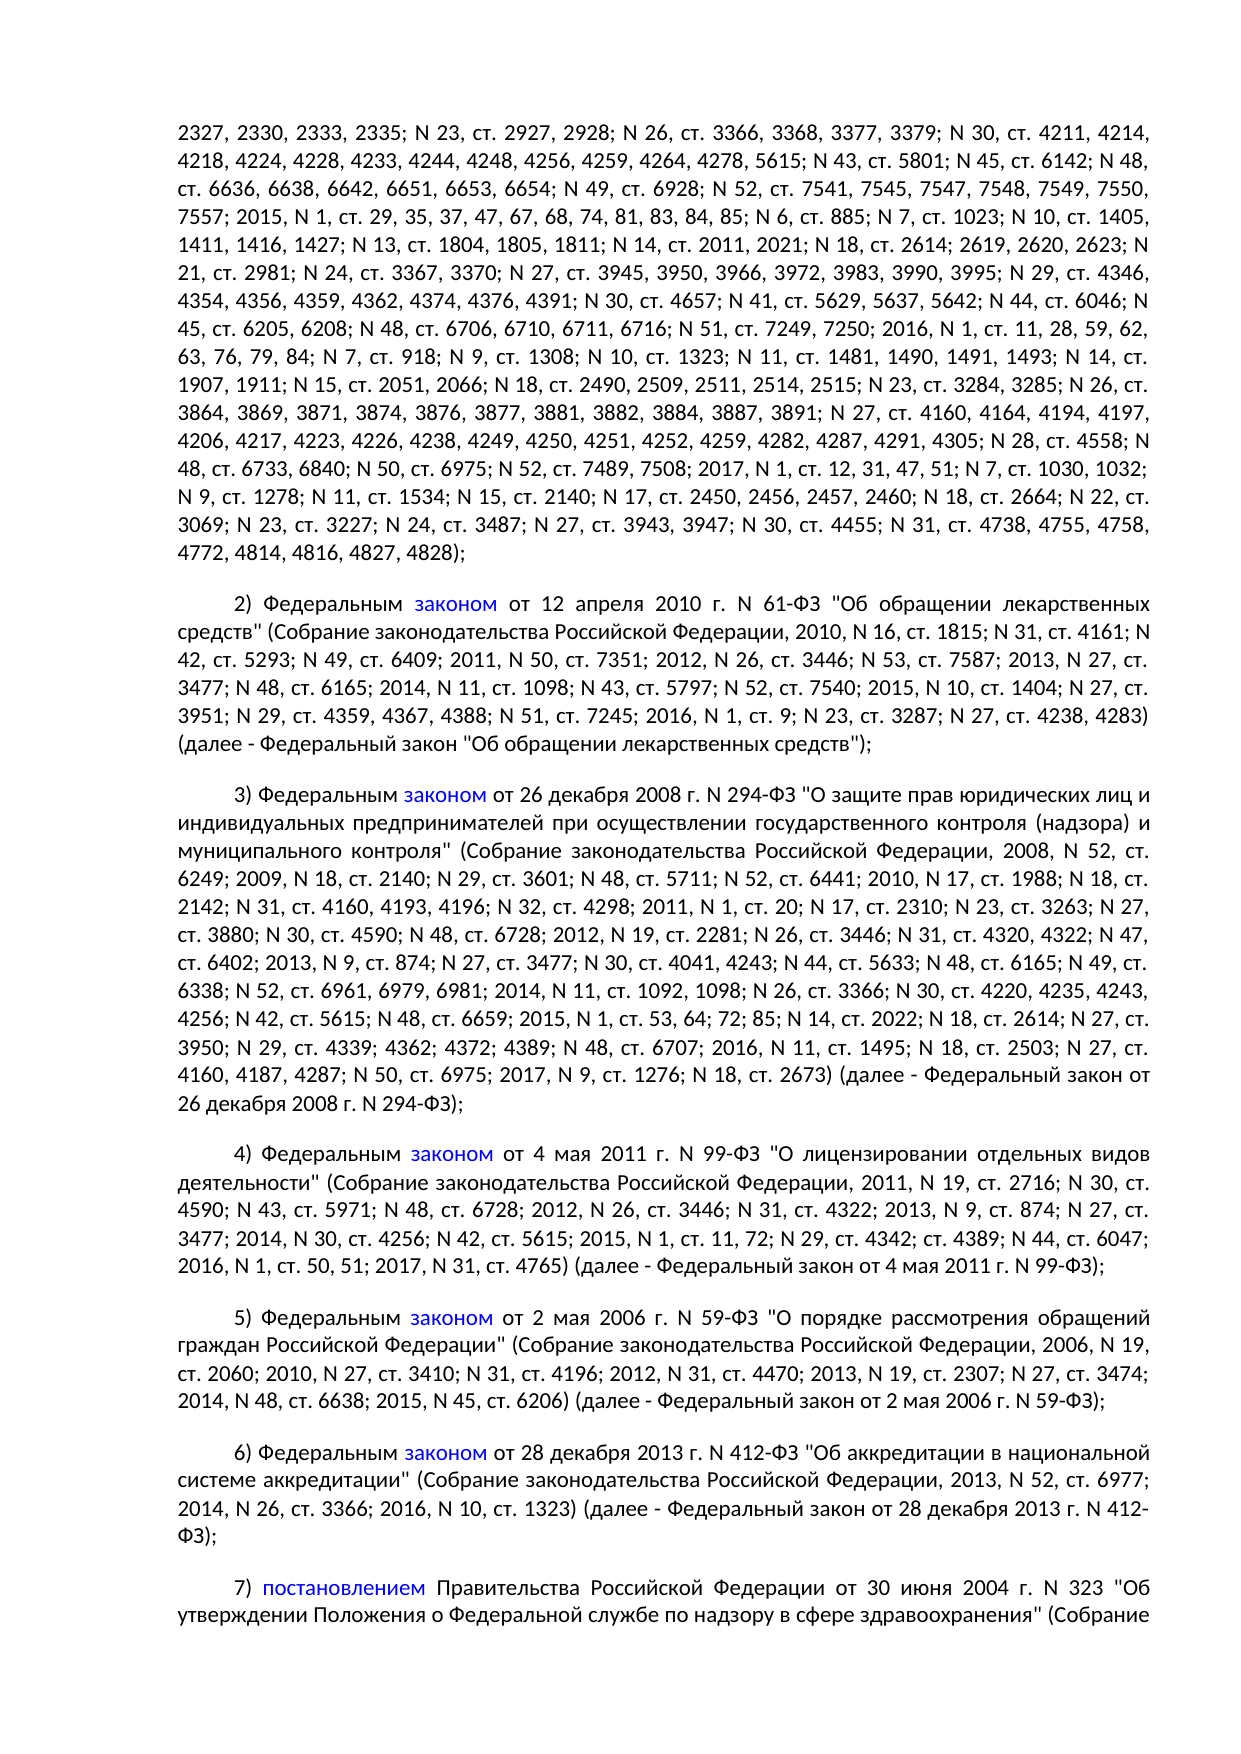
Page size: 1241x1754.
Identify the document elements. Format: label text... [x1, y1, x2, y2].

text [177, 1573, 1152, 1629]
text 3) Федеральным законом от 26 декабря 2008 г. N 294-ФЗ "О защите прав юридических лиц и индивидуальных предпринимателей при осуществлении государственного контроля (надзора) и муниципального контроля" (Собрание законодательства Российской Федерации, 2008, N 52, ст. 6249; 2009, N 18, ст. 2140; N 29, ст. 3601; N 48, ст. 5711; N 52, ст. 6441; 2010, N 17, ст. 1988; N 18, ст. 2142; N 31, ст. 4160, 4193, 4196; N 32, ст. 4298; 2011, N 1, ст. 20; N 17, ст. 2310; N 23, ст. 3263; N 27, ст. 3880; N 30, ст. 4590; N 48, ст. 6728; 2012, N 19, ст. 2281; N 26, ст. 3446; N 31, ст. 4320, 4322; N 47, ст. 6402; 2013, N 9, ст. 874; N 27, ст. 3477; N 30, ст. 4041, 4243; N 44, ст. 5633; N 48, ст. 6165; N 49, ст. 6338; N 52, ст. 6961, 6979, 6981; 2014, N 11, ст. 1092, 1098; N 26, ст. 3366; N 30, ст. 4220, 4235, 4243, 4256; N 42, ст. 5615; N 48, ст. 6659; 2015, N 1, ст. 53, 64; 72; 85; N 14, ст. 2022; N 18, ст. 2614; N 27, ст. 3950; N 29, ст. 4339; 4362; 4372; 4389; N 48, ст. 6707; 2016, N 11, ст. 1495; N 18, ст. 2503; N 27, ст. 4160, 4187, 4287; N 50, ст. 6975; 2017, N 9, ст. 1276; N 18, ст. 2673) (далее - Федеральный закон от 26 декабря 2008 г. N 294-ФЗ); [177, 780, 1152, 1117]
text 2) Федеральным законом от 12 апреля 2010 г. N 61-ФЗ "Об обращении лекарственных средств" (Собрание законодательства Российской Федерации, 2010, N 16, ст. 1815; N 31, ст. 4161; N 42, ст. 5293; N 49, ст. 6409; 2011, N 50, ст. 7351; 2012, N 26, ст. 3446; N 53, ст. 7587; 2013, N 27, ст. 3477; N 48, ст. 6165; 2014, N 11, ст. 1098; N 43, ст. 5797; N 52, ст. 7540; 2015, N 10, ст. 1404; N 27, ст. 3951; N 29, ст. 4359, 4367, 4388; N 51, ст. 7245; 2016, N 1, ст. 9; N 23, ст. 3287; N 27, ст. 4238, 4283) (далее - Федеральный закон "Об обращении лекарственных средств"); [177, 589, 1152, 757]
text 5) Федеральным законом от 2 мая 2006 г. N 59-ФЗ "О порядке рассмотрения обращений граждан Российской Федерации" (Собрание законодательства Российской Федерации, 2006, N 19, ст. 2060; 2010, N 27, ст. 3410; N 31, ст. 4196; 2012, N 31, ст. 4470; 2013, N 19, ст. 2307; N 27, ст. 3474; 2014, N 48, ст. 6638; 2015, N 45, ст. 6206) (далее - Федеральный закон от 2 мая 2006 г. N 59-ФЗ); [177, 1303, 1152, 1415]
text 4) Федеральным законом от 4 мая 2011 г. N 99-ФЗ "О лицензировании отдельных видов деятельности" (Собрание законодательства Российской Федерации, 2011, N 19, ст. 2716; N 30, ст. 4590; N 43, ст. 5971; N 48, ст. 6728; 2012, N 26, ст. 3446; N 31, ст. 4322; 2013, N 9, ст. 874; N 27, ст. 3477; 2014, N 30, ст. 4256; N 42, ст. 5615; 2015, N 1, ст. 11, 72; N 29, ст. 4342; ст. 4389; N 44, ст. 6047; 2016, N 1, ст. 50, 51; 2017, N 31, ст. 4765) (далее - Федеральный закон от 4 мая 2011 г. N 99-ФЗ); [177, 1139, 1152, 1280]
text 6) Федеральным законом от 28 декабря 2013 г. N 412-ФЗ "Об аккредитации в национальной системе аккредитации" (Собрание законодательства Российской Федерации, 2013, N 52, ст. 6977; 2014, N 26, ст. 3366; 2016, N 10, ст. 1323) (далее - Федеральный закон от 28 декабря 2013 г. N 412-ФЗ); [177, 1438, 1152, 1550]
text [177, 118, 1152, 566]
